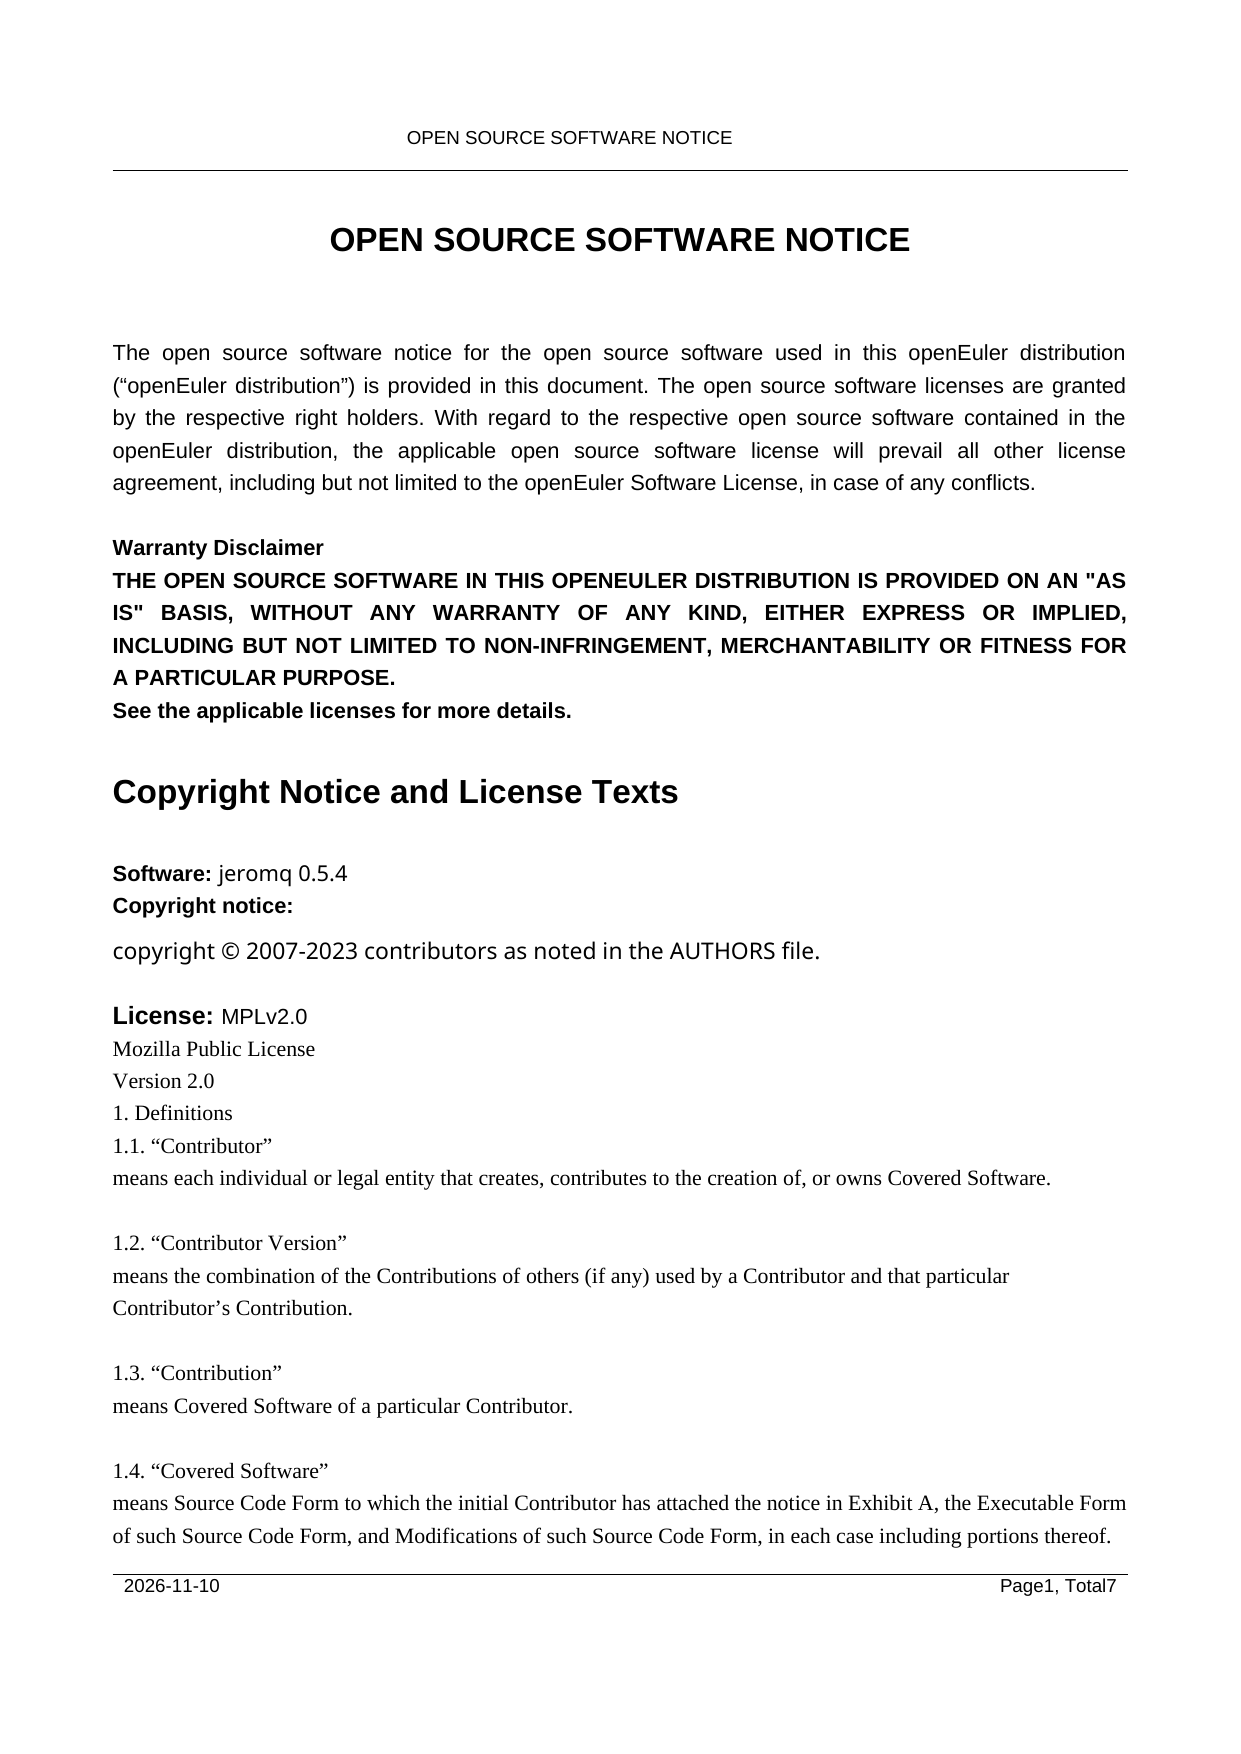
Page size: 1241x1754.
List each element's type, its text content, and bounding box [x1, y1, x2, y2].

text OPEN SOURCE SOFTWARE NOTICE [112, 206, 1128, 271]
text The open source software notice for the open source software used in this openEuler distribution (“openEuler distribution”) is provided in this document. The open source software licenses are granted by the respective right holders. With regard to the respective open source software contained in the openEuler distribution, the applicable open source software license will prevail all other license agreement, including but not limited to the openEuler Software License, in case of any conflicts. [112, 336, 1128, 499]
text Copyright Notice and License Texts [112, 759, 1128, 824]
text Warranty Disclaimer [112, 531, 1128, 564]
text Copyright notice: [112, 889, 1128, 921]
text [112, 1031, 1128, 1551]
text License: MPLv2.0 [112, 999, 1128, 1031]
text THE OPEN SOURCE SOFTWARE IN THIS OPENEULER DISTRIBUTION IS PROVIDED ON AN "AS IS" BASIS, WITHOUT ANY WARRANTY OF ANY KIND, EITHER EXPRESS OR IMPLIED, INCLUDING BUT NOT LIMITED TO NON-INFRINGEMENT, MERCHANTABILITY OR FITNESS FOR A PARTICULAR PURPOSE. See the applicable licenses for more details. [112, 564, 1128, 726]
text copyright © 2007-2023 contributors as noted in the AUTHORS file. [112, 934, 1128, 999]
title Software: jeromq 0.5.4 [112, 856, 1128, 889]
